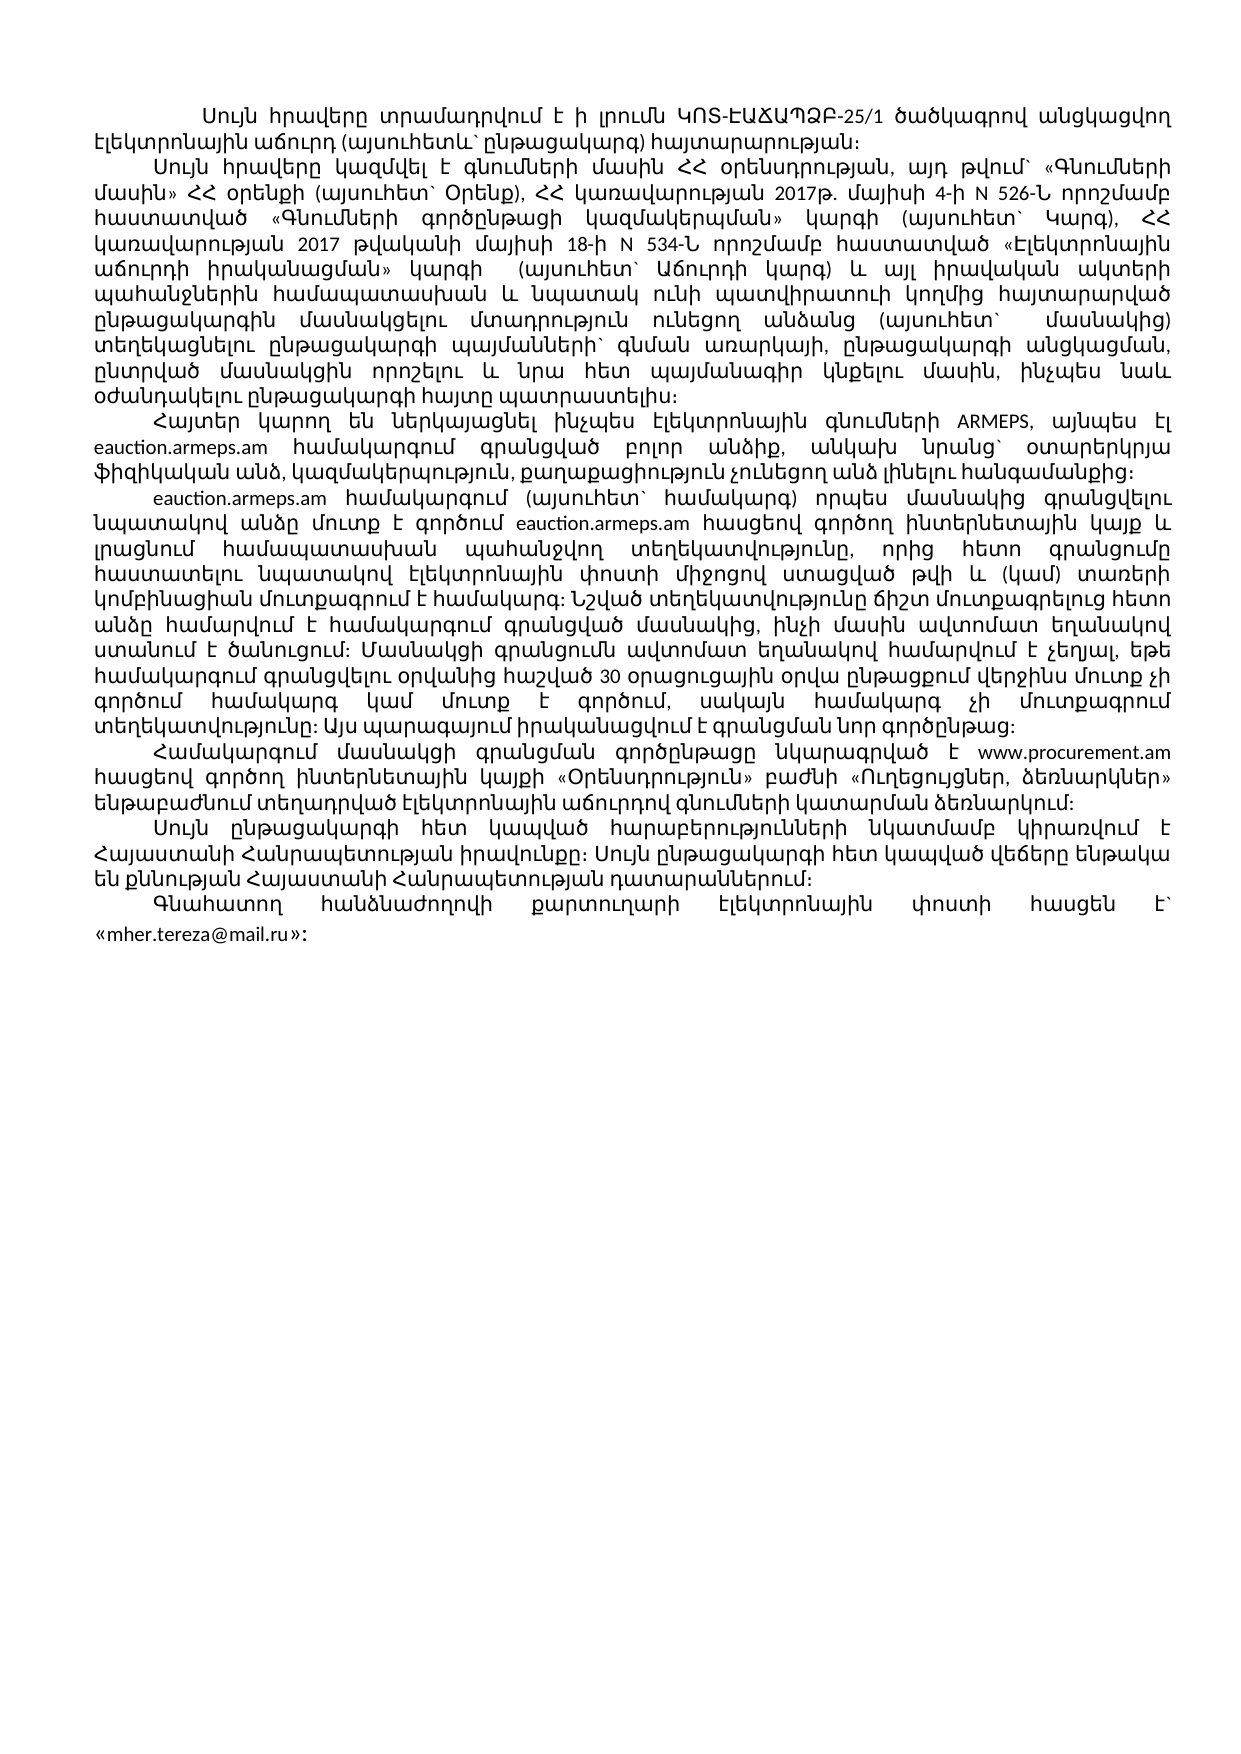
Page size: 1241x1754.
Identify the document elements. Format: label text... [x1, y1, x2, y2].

text eauction.armeps.am համակարգում (այսուհետ` համակարգ) որպես մասնակից գրանցվելու նպատակով անձը մուտք է գործում eauction.armeps.am հասցեով գործող ինտերնետային կայք և լրացնում համապատասխան պահանջվող տեղեկատվությունը, որից հետո գրանցումը հաստատելու նպատակով էլեկտրոնային փոստի միջոցով ստացված թվի և (կամ) տառերի կոմբինացիան մուտքագրում է համակարգ: Նշված տեղեկատվությունը ճիշտ մուտքագրելուց հետո անձը համարվում է համակարգում գրանցված մասնակից, ինչի մասին ավտոմատ եղանակով ստանում է ծանուցում: Մասնակցի գրանցումն ավտոմատ եղանակով համարվում է չեղյալ, եթե համակարգում գրանցվելու օրվանից հաշված 30 օրացուցային օրվա ընթացքում վերջինս մուտք չի գործում համակարգ կամ մուտք է գործում, սակայն համակարգ չի մուտքագրում տեղեկատվությունը: Այս պարագայում իրականացվում է գրանցման նոր գործընթաց: [94, 485, 1171, 739]
text Համակարգում մասնակցի գրանցման գործընթացը նկարագրված է www.procurement.am հասցեով գործող ինտերնետային կայքի «Օրենսդրություն» բաժնի «Ուղեցույցներ, ձեռնարկներ» ենթաբաժնում տեղադրված էլեկտրոնային աճուրդով գնումների կատարման ձեռնարկում: [94, 739, 1171, 815]
text Սույն հրավերը կազմվել է գնումների մասին ՀՀ օրենսդրության, այդ թվում` «Գնումների մասին» ՀՀ օրենքի (այսուհետ` Օրենք), ՀՀ կառավարության 2017թ. մայիսի 4-ի N 526-Ն որոշմամբ հաստատված «Գնումների գործընթացի կազմակերպման» կարգի (այսուհետ` Կարգ), ՀՀ կառավարության 2017 թվականի մայիսի 18-ի N 534-Ն որոշմամբ հաստատված «Էլեկտրոնային աճուրդի իրականացման» կարգի (այսուհետ` Աճուրդի կարգ) և այլ իրավական ակտերի պահանջներին համապատասխան և նպատակ ունի պատվիրատուի կողմից հայտարարված ընթացակարգին մասնակցելու մտադրություն ունեցող անձանց (այսուհետ` մասնակից) տեղեկացնելու ընթացակարգի պայմանների` գնման առարկայի, ընթացակարգի անցկացման, ընտրված մասնակցին որոշելու և նրա հետ պայմանագիր կնքելու մասին, ինչպես նաև օժանդակելու ընթացակարգի հայտը պատրաստելիս։ [94, 154, 1171, 409]
text Սույն ընթացակարգի հետ կապված հարաբերությունների նկատմամբ կիրառվում է Հայաստանի Հանրապետության իրավունքը։ Սույն ընթացակարգի հետ կապված վեճերը ենթակա են քննության Հայաստանի Հանրապետության դատարաններում։ [94, 815, 1171, 892]
text Գնահատող հանձնաժողովի քարտուղարի էլեկտրոնային փոստի հասցեն է` «mher.tereza@mail.ru»: [94, 892, 1171, 948]
text Սույն հրավերը տրամադրվում է ի լրումն ԿՈՏ-ԷԱՃԱՊՁԲ-25/1 ծածկագրով անցկացվող էլեկտրոնային աճուրդ (այսուհետև` ընթացակարգ) հայտարարության։ [94, 104, 1171, 154]
text Հայտեր կարող են ներկայացնել ինչպես էլեկտրոնային գնումների ARMEPS, այնպես էլ eauction.armeps.am համակարգում գրանցված բոլոր անձիք, անկախ նրանց` օտարերկրյա ֆիզիկական անձ, կազմակերպություն, քաղաքացիություն չունեցող անձ լինելու հանգամանքից։ [94, 409, 1171, 485]
